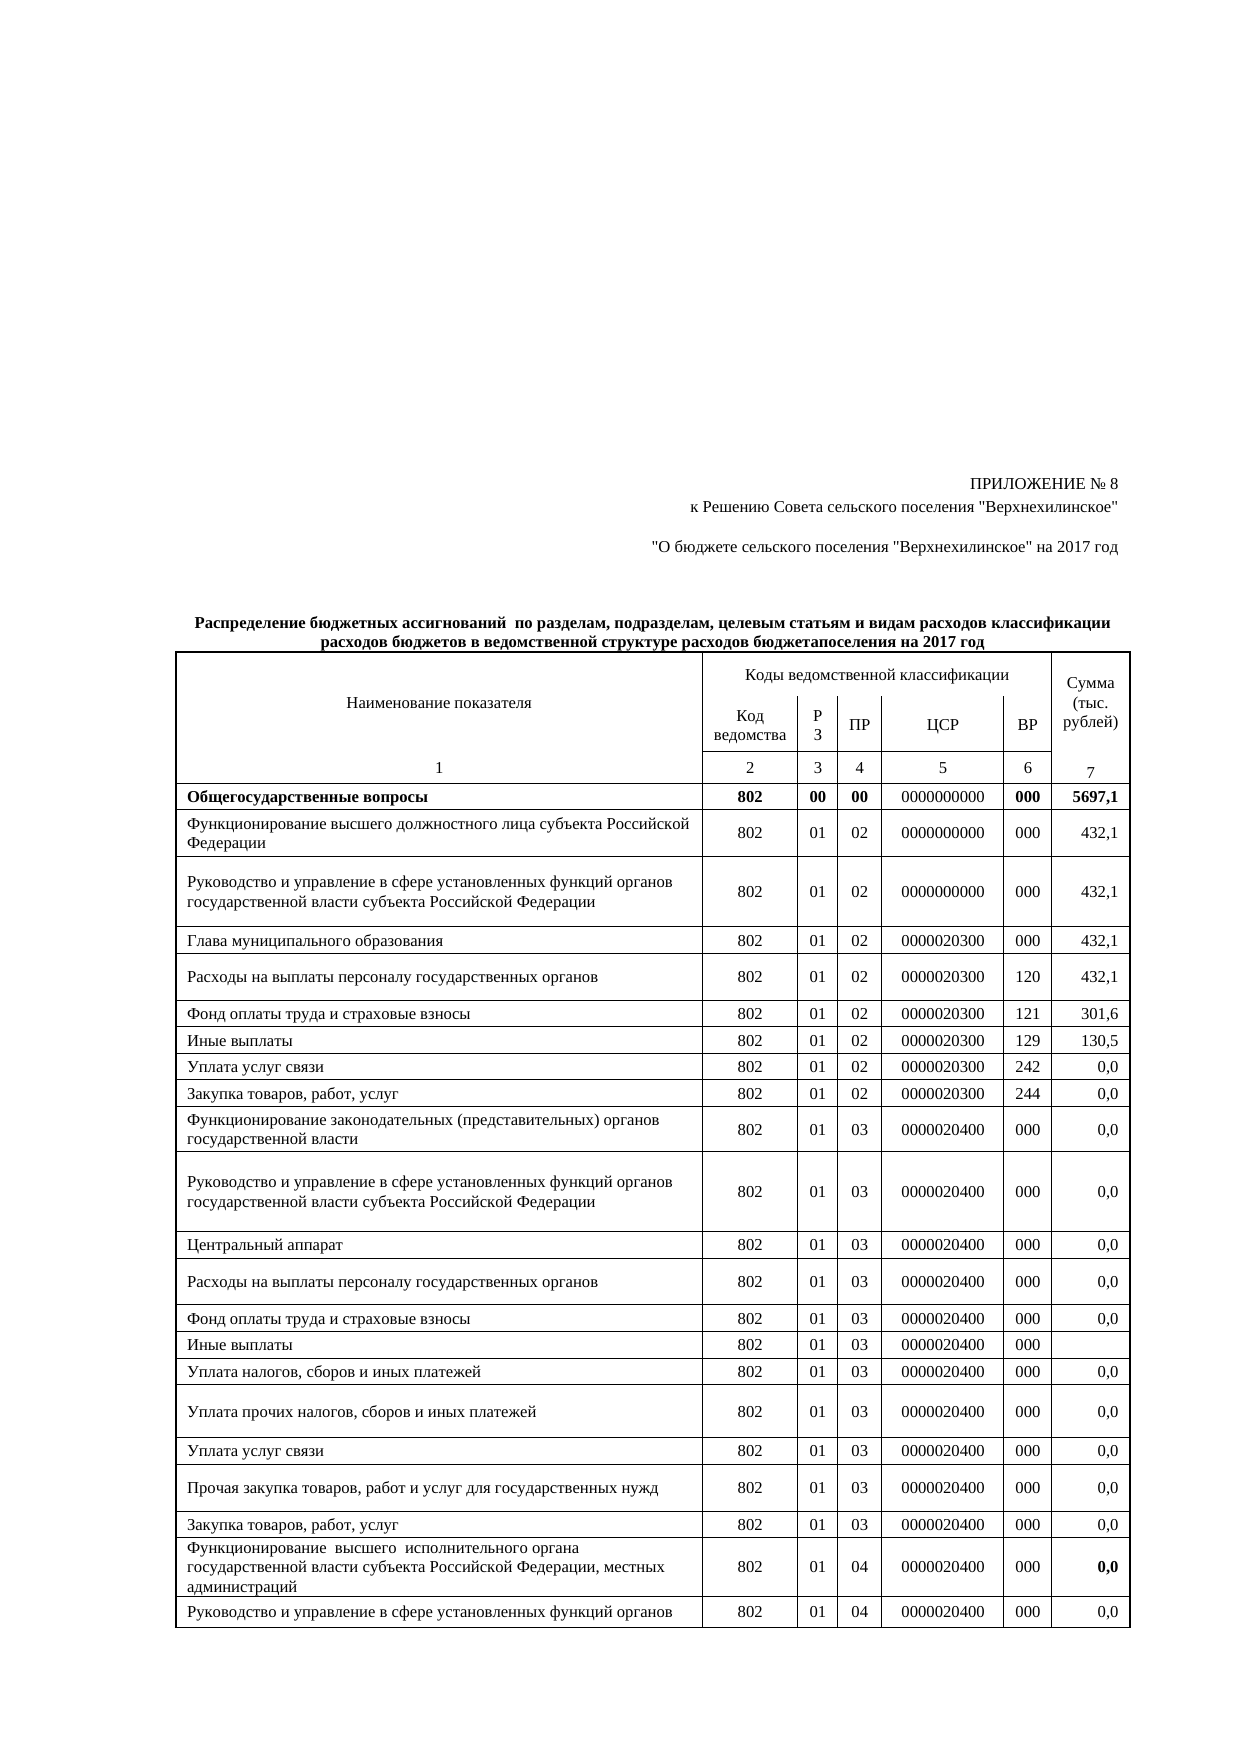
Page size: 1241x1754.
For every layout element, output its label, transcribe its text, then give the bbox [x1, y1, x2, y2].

table_cell 802 [703, 1152, 797, 1231]
table_cell 01 [798, 1152, 837, 1231]
table_cell 0,0 [1052, 1465, 1129, 1511]
table_cell 02 [838, 1001, 881, 1026]
table_cell 04 [838, 1597, 881, 1627]
table_cell 03 [838, 1438, 881, 1464]
table_cell 03 [838, 1152, 881, 1231]
table_cell 802 [703, 1385, 797, 1437]
table_cell Фонд оплаты труда и страховые взносы [177, 1001, 702, 1026]
table_cell 802 [703, 1512, 797, 1537]
table_cell 0,0 [1052, 1259, 1129, 1304]
table_cell 01 [798, 1001, 837, 1026]
table_cell 121 [1004, 1001, 1051, 1026]
table_cell Код ведомства [703, 696, 797, 751]
table_cell 01 [798, 1054, 837, 1079]
table_cell 000 [1004, 1438, 1051, 1464]
table_cell 802 [703, 1538, 797, 1596]
table_cell 0000020400 [882, 1465, 1003, 1511]
table_cell 000 [1004, 1597, 1051, 1627]
table_cell 01 [798, 1259, 837, 1304]
table_cell 000 [1004, 1107, 1051, 1151]
table_cell 03 [838, 1305, 881, 1331]
table_cell 0000000000 [882, 810, 1003, 856]
table_cell 0000020400 [882, 1538, 1003, 1596]
table_cell 000 [1004, 1332, 1051, 1357]
table_cell 0,0 [1052, 1054, 1129, 1079]
table_cell 244 [1004, 1080, 1051, 1106]
table_cell 000 [1004, 810, 1051, 856]
table_cell 0000020400 [882, 1385, 1003, 1437]
table_cell Глава муниципального образования [177, 927, 702, 953]
table_cell 01 [798, 1080, 837, 1106]
table_cell Руководство и управление в сфере установленных функций органов государственной власти субъекта Российской Федерации [177, 1152, 702, 1231]
table_cell 02 [838, 927, 881, 953]
table_cell 02 [838, 1027, 881, 1053]
table_cell 02 [838, 1080, 881, 1106]
table_cell Уплата налогов, сборов и иных платежей [177, 1359, 702, 1384]
table_cell Коды ведомственной классификации [703, 653, 1051, 696]
table_cell 000 [1004, 1259, 1051, 1304]
table_cell Фонд оплаты труда и страховые взносы [177, 1305, 702, 1331]
table_cell 432,1 [1052, 927, 1129, 953]
table_cell 1 [177, 751, 702, 782]
table_cell 802 [703, 1001, 797, 1026]
table_cell 0,0 [1052, 1152, 1129, 1231]
table_cell 242 [1004, 1054, 1051, 1079]
table_cell 0000020300 [882, 954, 1003, 999]
table_cell 0000020400 [882, 1232, 1003, 1257]
table_cell 000 [1004, 927, 1051, 953]
table_cell 000 [1004, 1465, 1051, 1511]
table_cell 01 [798, 1538, 837, 1596]
table_cell 0000020300 [882, 1001, 1003, 1026]
table_cell 802 [703, 954, 797, 999]
table_cell 0000020300 [882, 927, 1003, 953]
table_cell 432,1 [1052, 857, 1129, 926]
table_cell 802 [703, 1080, 797, 1106]
table_cell 01 [798, 1438, 837, 1464]
table_cell Общегосударственные вопросы [177, 784, 702, 809]
table_cell 01 [798, 927, 837, 953]
table_cell ПР [838, 696, 881, 751]
table_cell 130,5 [1052, 1027, 1129, 1053]
table_cell 01 [798, 1385, 837, 1437]
table_cell 03 [838, 1107, 881, 1151]
table_cell Функционирование высшего исполнительного органа государственной власти субъекта Российской Федерации, местных администраций [177, 1538, 702, 1596]
table_cell 01 [798, 1232, 837, 1257]
table_cell 03 [838, 1465, 881, 1511]
table_cell 00 [838, 784, 881, 809]
table_cell 802 [703, 1359, 797, 1384]
table_cell 0000020400 [882, 1259, 1003, 1304]
table_cell Закупка товаров, работ, услуг [177, 1080, 702, 1106]
table_cell Уплата услуг связи [177, 1054, 702, 1079]
table_cell [1052, 1332, 1129, 1357]
table_cell Уплата услуг связи [177, 1438, 702, 1464]
table_cell 02 [838, 810, 881, 856]
table_cell 802 [703, 857, 797, 926]
table_cell 0000020400 [882, 1597, 1003, 1627]
table_cell 5 [882, 752, 1003, 782]
table_cell ЦСР [882, 696, 1003, 751]
table_cell Сумма (тыс. рублей) [1052, 653, 1129, 751]
table_cell 03 [838, 1232, 881, 1257]
table_cell 0,0 [1052, 1359, 1129, 1384]
table_cell 03 [838, 1512, 881, 1537]
table_cell 301,6 [1052, 1001, 1129, 1026]
table_cell "О бюджете сельского поселения "Верхнехилинское" на 2017 год [176, 520, 1129, 573]
table_cell Расходы на выплаты персоналу государственных органов [177, 1259, 702, 1304]
table_cell 01 [798, 1597, 837, 1627]
table_cell 000 [1004, 1359, 1051, 1384]
table_cell 000 [1004, 1232, 1051, 1257]
table_cell ВР [1004, 696, 1051, 751]
table_cell 01 [798, 1305, 837, 1331]
table_cell 802 [703, 1332, 797, 1357]
table_cell 802 [703, 1259, 797, 1304]
table_cell РЗ [798, 696, 837, 751]
table_cell 000 [1004, 857, 1051, 926]
table_cell 01 [798, 1107, 837, 1151]
table_cell 802 [703, 1054, 797, 1079]
table_cell 0,0 [1052, 1538, 1129, 1596]
table_cell 802 [703, 1232, 797, 1257]
table_cell 0,0 [1052, 1107, 1129, 1151]
table_cell 0000020400 [882, 1332, 1003, 1357]
table_cell Руководство и управление в сфере установленных функций органов государственной власти субъекта Российской Федерации [177, 857, 702, 926]
table_cell 0,0 [1052, 1385, 1129, 1437]
table_cell 5697,1 [1052, 784, 1129, 809]
table_cell 000 [1004, 1512, 1051, 1537]
table_cell 129 [1004, 1027, 1051, 1053]
table_cell Наименование показателя [177, 653, 702, 751]
table_cell 01 [798, 857, 837, 926]
table_cell 0000020400 [882, 1512, 1003, 1537]
table_cell 000 [1004, 1305, 1051, 1331]
table_cell 01 [798, 1359, 837, 1384]
table_cell Расходы на выплаты персоналу государственных органов [177, 954, 702, 999]
table_cell 02 [838, 954, 881, 999]
table_cell 01 [798, 1027, 837, 1053]
table_cell 0000020300 [882, 1080, 1003, 1106]
table_cell 02 [838, 1054, 881, 1079]
table_cell Прочая закупка товаров, работ и услуг для государственных нужд [177, 1465, 702, 1511]
table_cell 4 [838, 752, 881, 782]
table_cell 000 [1004, 1538, 1051, 1596]
table_cell к Решению Совета сельского поселения "Верхнехилинское" [176, 493, 1129, 519]
table_cell 0,0 [1052, 1305, 1129, 1331]
table_cell 0000000000 [882, 784, 1003, 809]
table_cell 802 [703, 1465, 797, 1511]
table_cell 01 [798, 810, 837, 856]
table_cell Центральный аппарат [177, 1232, 702, 1257]
table_cell 802 [703, 784, 797, 809]
table_cell Иные выплаты [177, 1027, 702, 1053]
table_cell 6 [1004, 752, 1051, 782]
table_cell 0000020400 [882, 1305, 1003, 1331]
table_header ПРИЛОЖЕНИЕ № 8 [176, 454, 1129, 493]
table_cell 2 [703, 752, 797, 782]
table_cell 3 [798, 752, 837, 782]
table_cell 01 [798, 1332, 837, 1357]
table_cell 0000000000 [882, 857, 1003, 926]
table_cell 04 [838, 1538, 881, 1596]
table_cell 000 [1004, 784, 1051, 809]
table_cell 0000020400 [882, 1438, 1003, 1464]
table_cell 0,0 [1052, 1232, 1129, 1257]
table_cell 432,1 [1052, 954, 1129, 999]
table_cell 802 [703, 1027, 797, 1053]
table_cell Иные выплаты [177, 1332, 702, 1357]
table_cell 802 [703, 1305, 797, 1331]
table_cell 00 [798, 784, 837, 809]
table_cell 000 [1004, 1152, 1051, 1231]
table_cell Распределение бюджетных ассигнований по разделам, подразделам, целевым статьям и видам расходов классификации расходов бюджетов в ведомственной структуре расходов бюджетапоселения на 2017 год [176, 573, 1129, 651]
table_cell 0000020300 [882, 1027, 1003, 1053]
table_cell 02 [838, 857, 881, 926]
table_cell Уплата прочих налогов, сборов и иных платежей [177, 1385, 702, 1437]
table_cell 802 [703, 927, 797, 953]
table_cell 03 [838, 1385, 881, 1437]
table_cell 120 [1004, 954, 1051, 999]
table_cell 01 [798, 1512, 837, 1537]
table_cell 03 [838, 1259, 881, 1304]
table_cell Функционирование законодательных (представительных) органов государственной власти [177, 1107, 702, 1151]
table_cell 0,0 [1052, 1597, 1129, 1627]
table_cell 0000020400 [882, 1359, 1003, 1384]
table_cell Закупка товаров, работ, услуг [177, 1512, 702, 1537]
table_cell 0,0 [1052, 1080, 1129, 1106]
table_cell 01 [798, 1465, 837, 1511]
table_cell 7 [1052, 751, 1129, 782]
table_cell 0000020300 [882, 1054, 1003, 1079]
table_cell 03 [838, 1359, 881, 1384]
table_cell 0000020400 [882, 1107, 1003, 1151]
table_cell 000 [1004, 1385, 1051, 1437]
table_cell 802 [703, 1107, 797, 1151]
table_cell 802 [703, 1438, 797, 1464]
table_cell 432,1 [1052, 810, 1129, 856]
table_cell 0,0 [1052, 1512, 1129, 1537]
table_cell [177, 1597, 702, 1627]
table_cell 01 [798, 954, 837, 999]
table_cell 0000020400 [882, 1152, 1003, 1231]
table_cell 802 [703, 810, 797, 856]
table_cell Функционирование высшего должностного лица субъекта Российской Федерации [177, 810, 702, 856]
table_cell 03 [838, 1332, 881, 1357]
table_cell 802 [703, 1597, 797, 1627]
table_cell 0,0 [1052, 1438, 1129, 1464]
